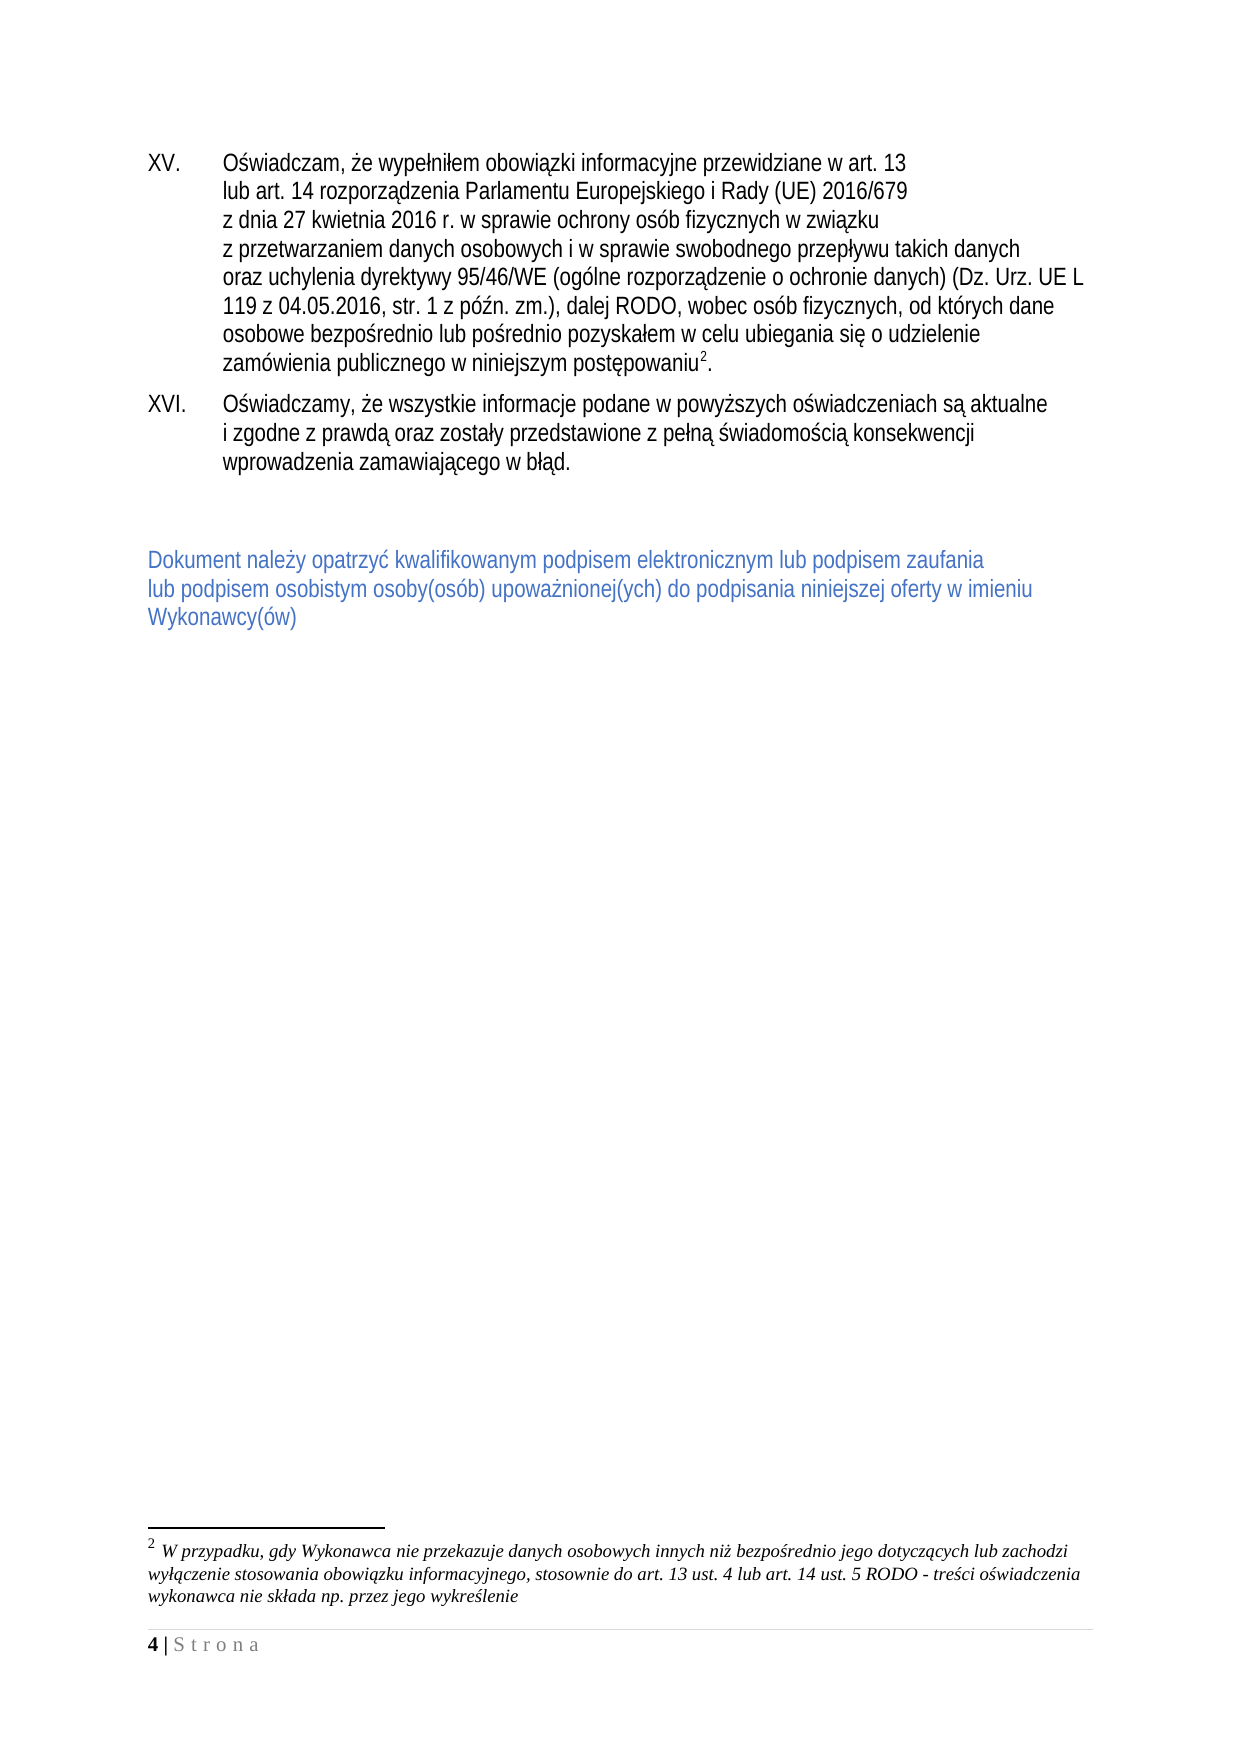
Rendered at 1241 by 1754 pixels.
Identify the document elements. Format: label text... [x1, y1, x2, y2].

list Oświadczam, że wypełniłem obowiązki informacyjne przewidziane w art. 13 lub art. 14 rozporządzenia Parlamentu Europejskiego i Rady (UE) 2016/679 z dnia 27 kwietnia 2016 r. w sprawie ochrony osób fizycznych w związku z przetwarzaniem danych osobowych i w sprawie swobodnego przepływu takich danych oraz uchylenia dyrektywy 95/46/WE (ogólne rozporządzenie o ochronie danych) (Dz. Urz. UE L 119 z 04.05.2016, str. 1 z późn. zm.), dalej RODO, wobec osób fizycznych, od których dane osobowe bezpośrednio lub pośrednio pozyskałem w celu ubiegania się o udzielenie zamówienia publicznego w niniejszym postępowaniu. [148, 148, 1093, 377]
text Dokument należy opatrzyć kwalifikowanym podpisem elektronicznym lub podpisem zaufania lub podpisem osobistym osoby(osób) upoważnionej(ych) do podpisania niniejszej oferty w imieniu Wykonawcy(ów) [148, 545, 1093, 631]
list Oświadczamy, że wszystkie informacje podane w powyższych oświadczeniach są aktualne i zgodne z prawdą oraz zostały przedstawione z pełną świadomością konsekwencji wprowadzenia zamawiającego w błąd. [148, 389, 1093, 475]
